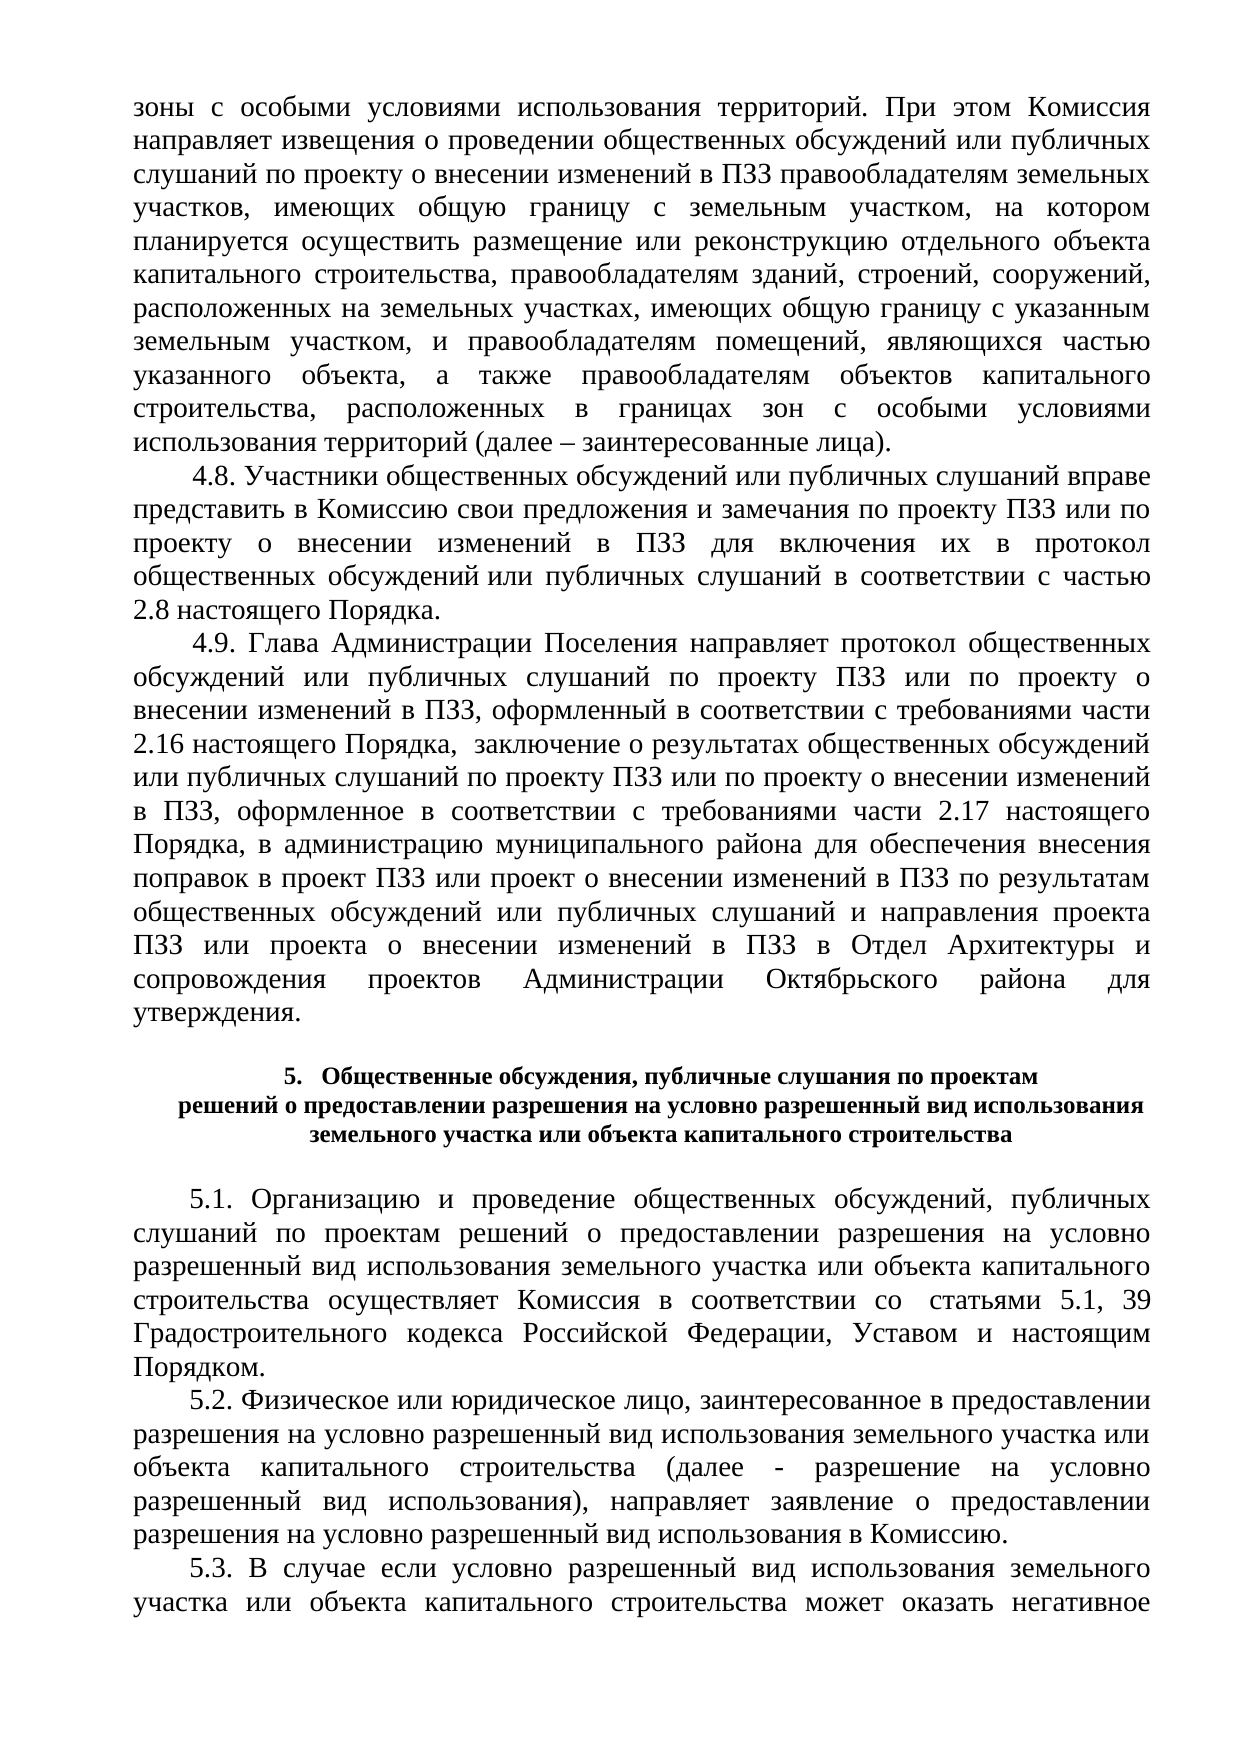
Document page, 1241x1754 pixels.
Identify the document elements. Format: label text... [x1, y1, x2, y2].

text 4.8. Участники общественных обсуждений или публичных слушаний вправе представить в Комиссию свои предложения и замечания по проекту ПЗЗ или по проекту о внесении изменений в ПЗЗ для включения их в протокол общественных обсуждений или публичных слушаний в соответствии с частью 2.8 настоящего Порядка. [133, 458, 1152, 625]
text 5.2. Физическое или юридическое лицо, заинтересованное в предоставлении разрешения на условно разрешенный вид использования земельного участка или объекта капитального строительства (далее - разрешение на условно разрешенный вид использования), направляет заявление о предоставлении разрешения на условно разрешенный вид использования в Комиссию. [133, 1382, 1152, 1550]
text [133, 89, 1152, 458]
list Общественные обсуждения, публичные слушания по проектам [170, 1061, 1152, 1090]
text 4.9. Глава Администрации Поселения направляет протокол общественных обсуждений или публичных слушаний по проекту ПЗЗ или по проекту о внесении изменений в ПЗЗ, оформленный в соответствии с требованиями части 2.16 настоящего Порядка, заключение о результатах общественных обсуждений или публичных слушаний по проекту ПЗЗ или по проекту о внесении изменений в ПЗЗ, оформленное в соответствии с требованиями части 2.17 настоящего Порядка, в администрацию муниципального района для обеспечения внесения поправок в проект ПЗЗ или проект о внесении изменений в ПЗЗ по результатам общественных обсуждений или публичных слушаний и направления проекта ПЗЗ или проекта о внесении изменений в ПЗЗ в Отдел Архитектуры и сопровождения проектов Администрации Октябрьского района для утверждения. [133, 625, 1152, 1028]
text решений о предоставлении разрешения на условно разрешенный вид использования земельного участка или объекта капитального строительства [170, 1090, 1152, 1148]
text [133, 1550, 1152, 1617]
text 5.1. Организацию и проведение общественных обсуждений, публичных слушаний по проектам решений о предоставлении разрешения на условно разрешенный вид использования земельного участка или объекта капитального строительства осуществляет Комиссия в соответствии со статьями 5.1, 39 Градостроительного кодекса Российской Федерации, Уставом и настоящим Порядком. [133, 1181, 1152, 1382]
